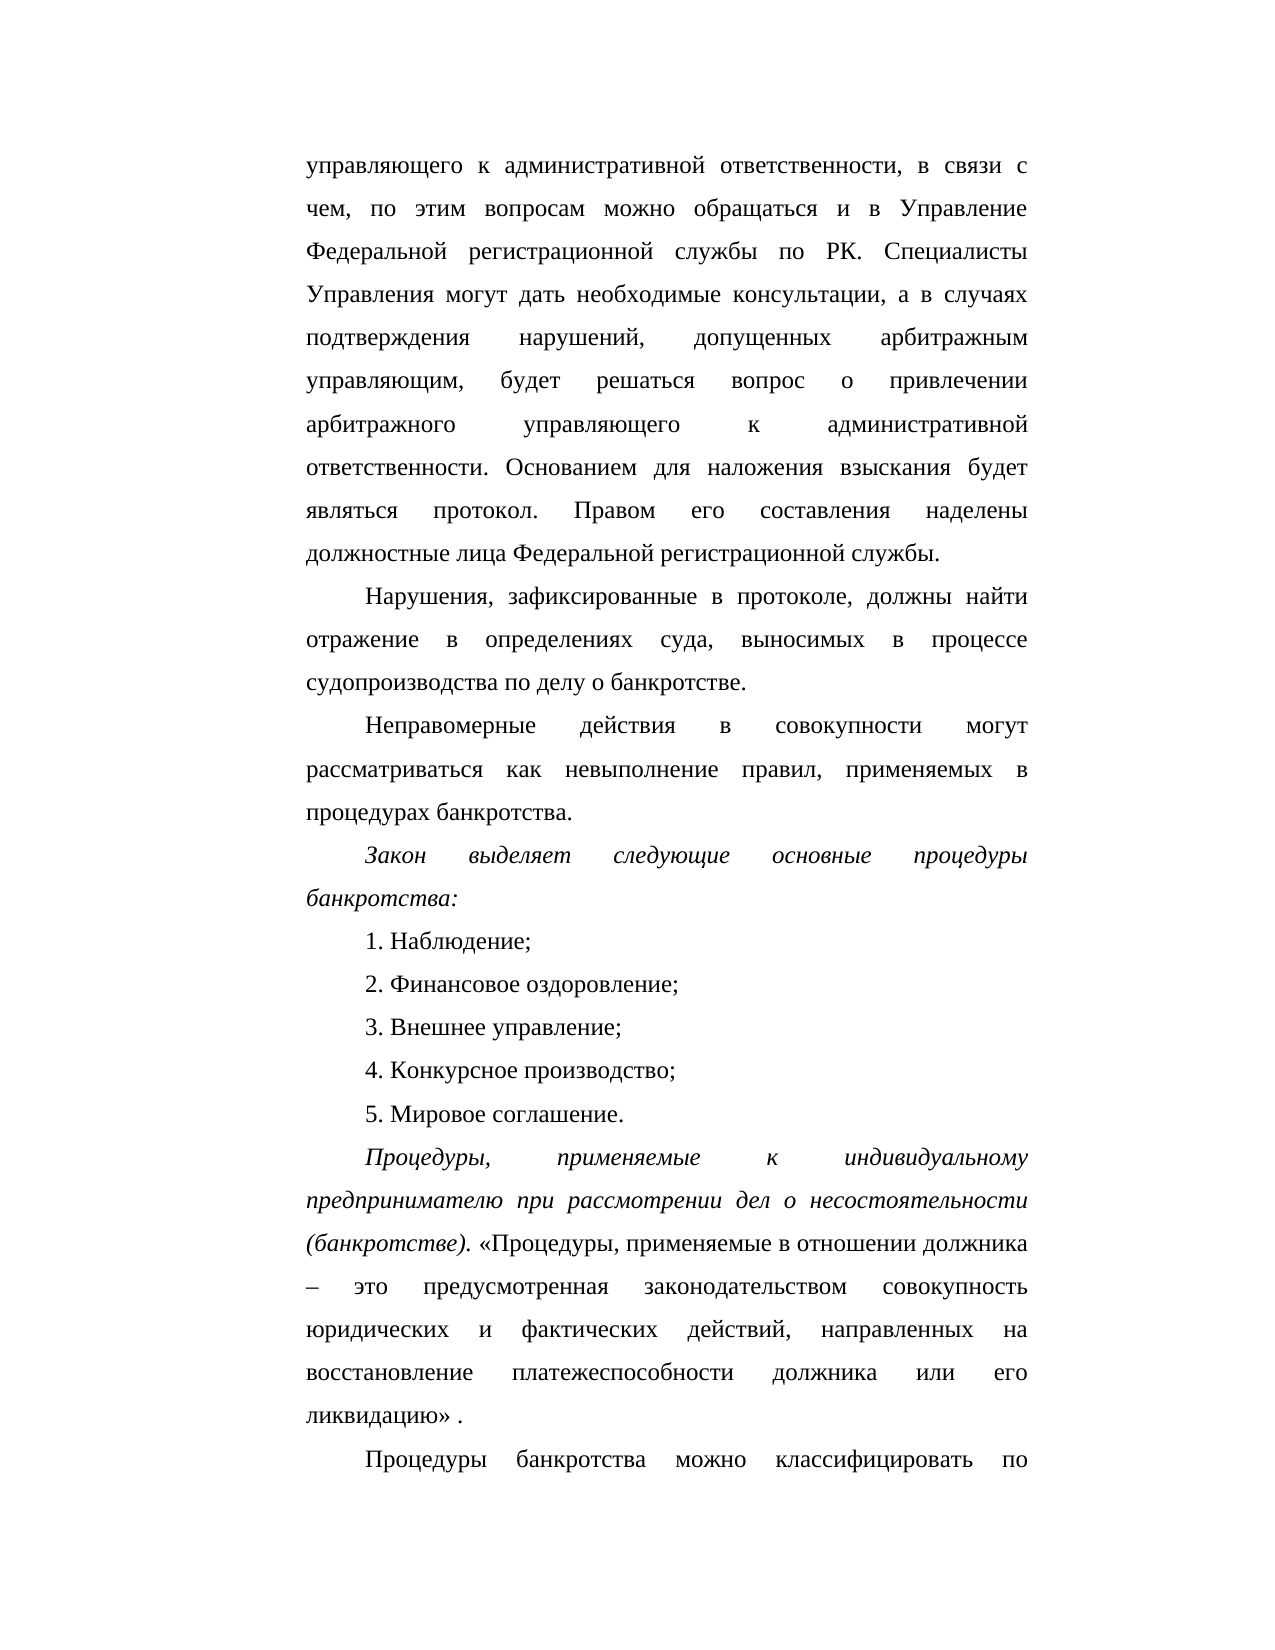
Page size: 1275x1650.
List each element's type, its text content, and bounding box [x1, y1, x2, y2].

text 1. Наблюдение; [306, 926, 1028, 955]
text Неправомерные действия в совокупности могут рассматриваться как невыполнение правил, применяемых в процедурах банкротства. [306, 711, 1028, 826]
text Закон выделяет следующие основные процедуры банкротства: [306, 840, 1028, 912]
text 5. Мировое соглашение. [306, 1099, 1028, 1127]
text 2. Финансовое оздоровление; [306, 969, 1028, 998]
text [306, 150, 1028, 567]
text 3. Внешнее управление; [306, 1012, 1028, 1041]
text Процедуры, применяемые к индивидуальному предпринимателю при рассмотрении дел о несостоятельности (банкротстве). «Процедуры, применяемые в отношении должника – это предусмотренная законодательством совокупность юридических и фактических действий, направленных на восстановление платежеспособности должника или его ликвидацию» . [306, 1142, 1028, 1429]
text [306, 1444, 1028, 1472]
text Нарушения, зафиксированные в протоколе, должны найти отражение в определениях суда, выносимых в процессе судопроизводства по делу о банкротстве. [306, 581, 1028, 696]
text 4. Конкурсное производство; [306, 1056, 1028, 1084]
